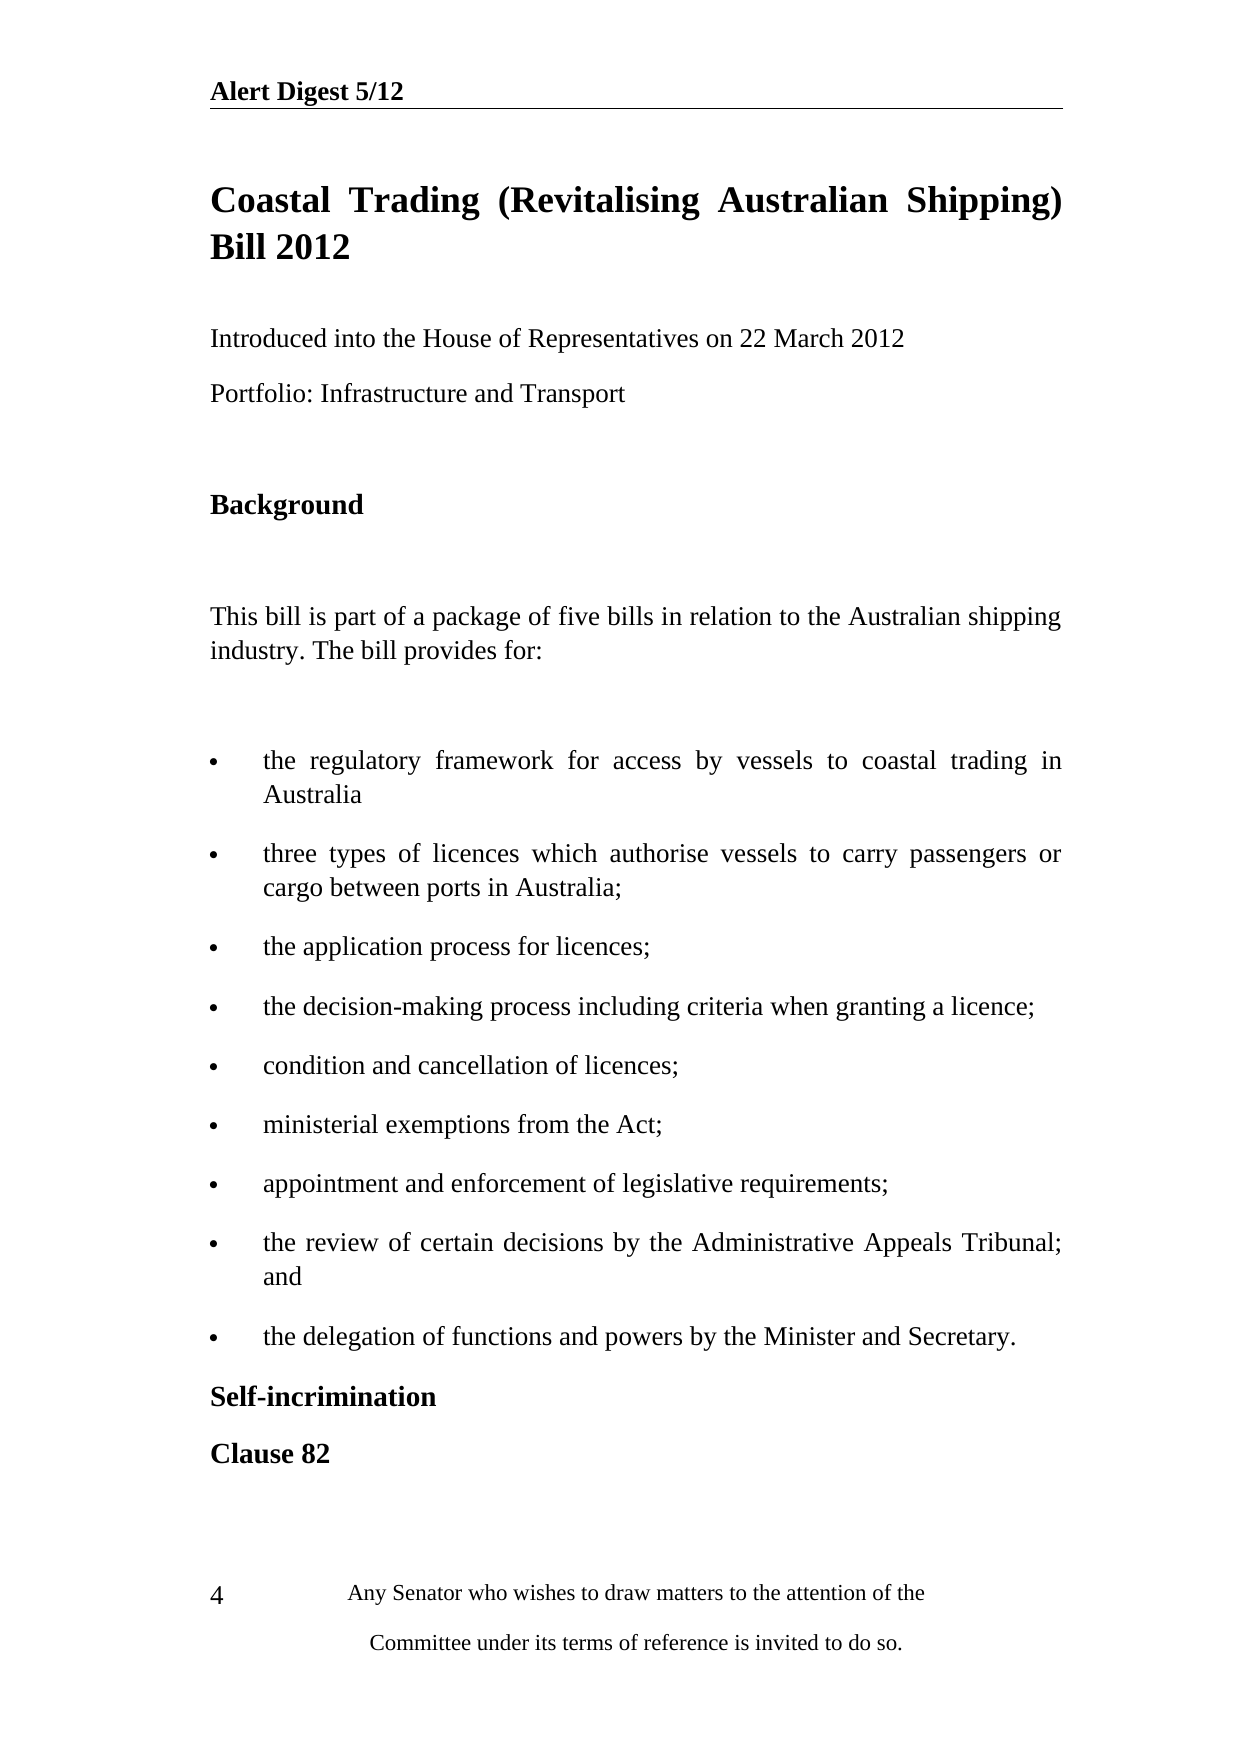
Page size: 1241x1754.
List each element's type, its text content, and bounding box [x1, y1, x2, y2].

text Background [210, 487, 1063, 521]
text the review of certain decisions by the Administrative Appeals Tribunal; and [210, 1226, 1063, 1292]
text condition and cancellation of licences; [210, 1049, 1063, 1080]
text the delegation of functions and powers by the Minister and Secretary. [210, 1320, 1063, 1351]
text three types of licences which authorise vessels to carry passengers or cargo between ports in Australia; [210, 837, 1063, 902]
text Introduced into the House of Representatives on 22 March 2012 [210, 322, 1063, 353]
text appointment and enforcement of legislative requirements; [210, 1167, 1063, 1198]
text the application process for licences; [210, 931, 1063, 962]
text Clause 82 [210, 1437, 1063, 1470]
text Self-incrimination [210, 1379, 1063, 1412]
text This bill is part of a package of five bills in relation to the Australian shipping industry. The bill provides for: [210, 600, 1063, 665]
text the regulatory framework for access by vessels to coastal trading in Australia [210, 744, 1063, 809]
text Portfolio: Infrastructure and Transport [210, 377, 1063, 408]
text the decision-making process including criteria when granting a licence; [210, 990, 1063, 1021]
text Coastal Trading (Revitalising Australian Shipping) Bill 2012 [210, 177, 1063, 268]
text ministerial exemptions from the Act; [210, 1108, 1063, 1139]
